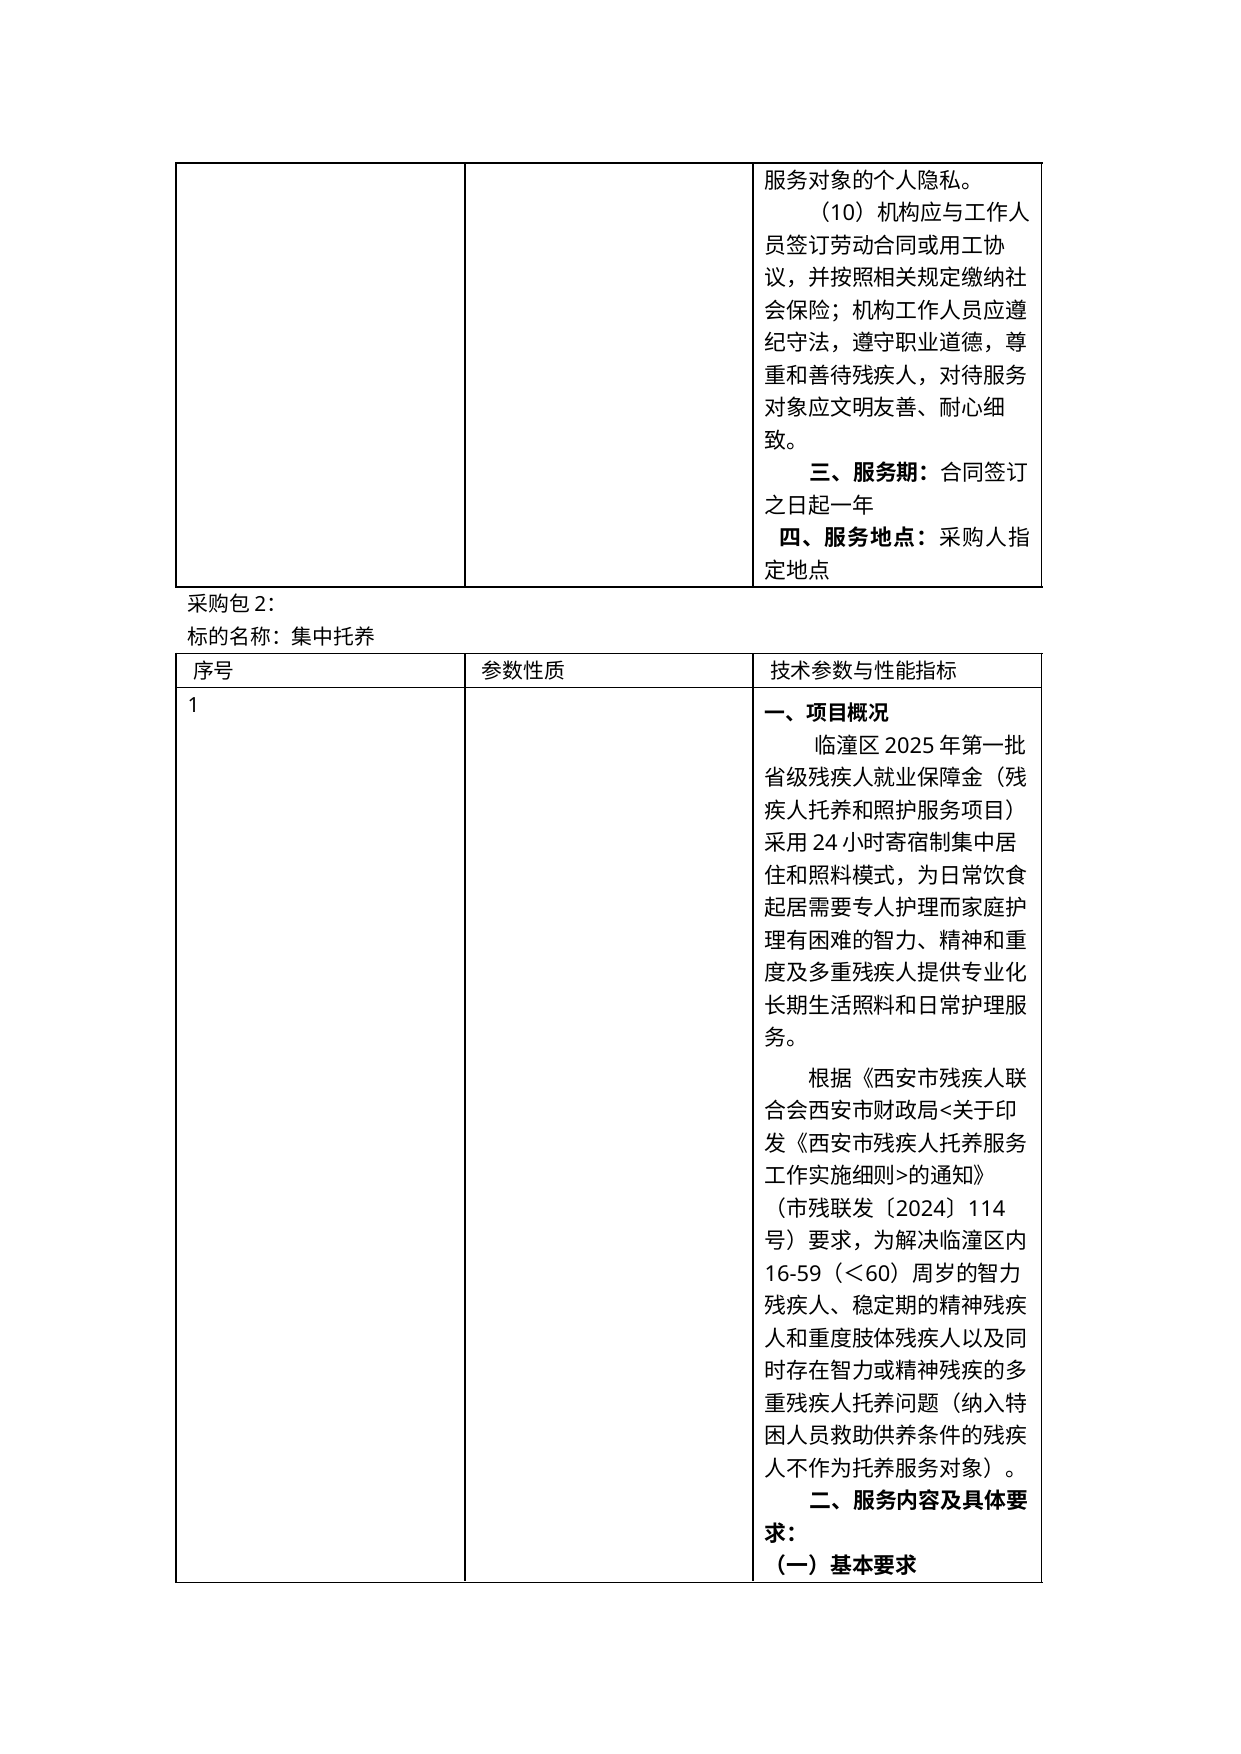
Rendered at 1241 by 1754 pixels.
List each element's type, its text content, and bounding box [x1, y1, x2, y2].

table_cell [754, 164, 1041, 586]
table_header 参数性质 [466, 654, 752, 687]
table_cell [466, 164, 752, 586]
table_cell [754, 688, 1041, 1581]
table_cell 1 [177, 164, 464, 586]
text 标的名称：集中托养 [187, 620, 1053, 653]
table_cell [466, 688, 752, 1581]
text 采购包2： [187, 588, 1053, 620]
table_header 序号 [177, 654, 464, 687]
table_cell 1 [177, 688, 464, 1581]
table_header 技术参数与性能指标 [754, 654, 1041, 687]
